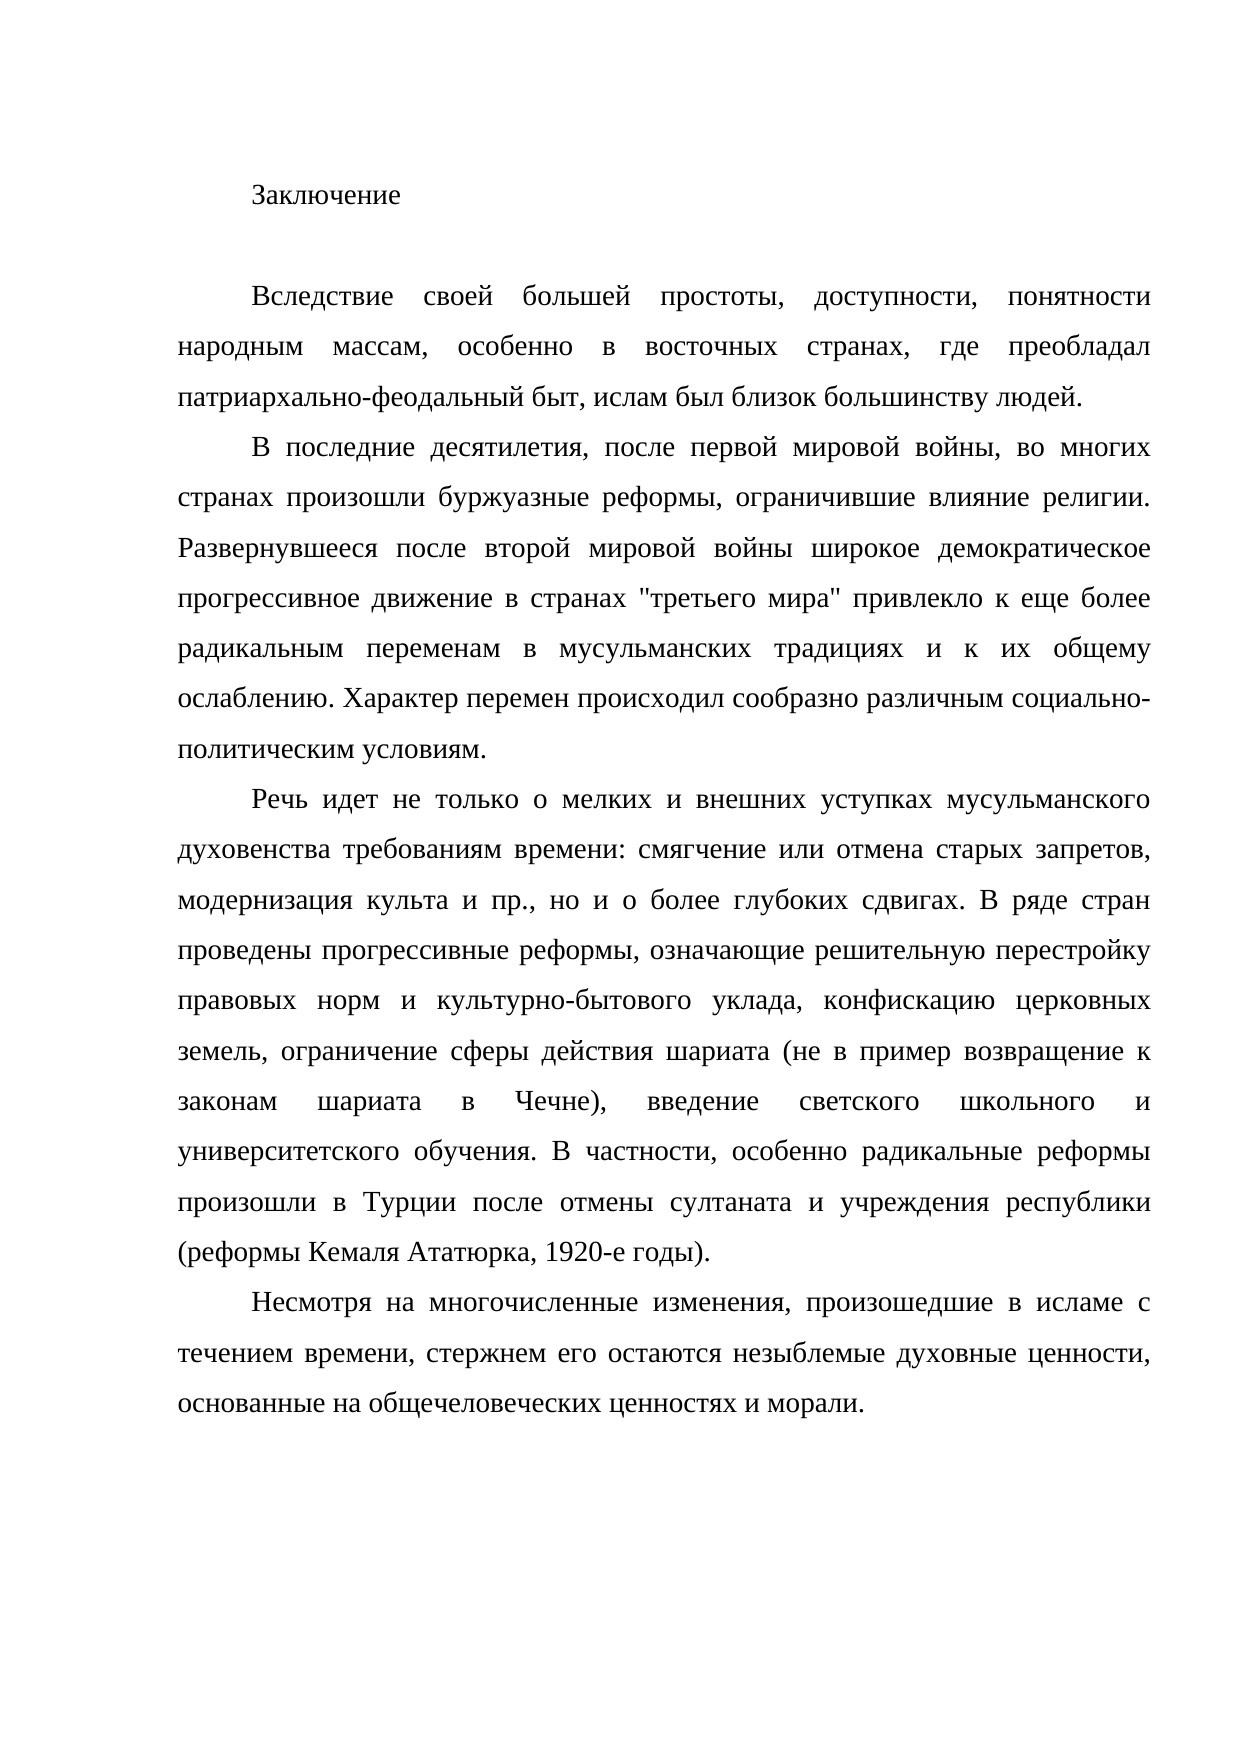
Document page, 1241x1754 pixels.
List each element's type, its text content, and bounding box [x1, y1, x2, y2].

text Несмотря на многочисленные изменения, произошедшие в исламе с течением времени, стержнем его остаются незыблемые духовные ценности, основанные на общечеловеческих ценностях и морали. [177, 1284, 1152, 1418]
text Речь идет не только о мелких и внешних уступках мусульманского духовенства требованиям времени: смягчение или отмена старых запретов, модернизация культа и пр., но и о более глубоких сдвигах. В ряде стран проведены прогрессивные реформы, означающие решительную перестройку правовых норм и культурно-бытового уклада, конфискацию церковных земель, ограничение сферы действия шариата (не в пример возвращение к законам шариата в Чечне), введение светского школьного и университетского обучения. В частности, особенно радикальные реформы произошли в Турции после отмены султаната и учреждения республики (реформы Кемаля Ататюрка, 1920-е годы). [177, 781, 1152, 1268]
text В последние десятилетия, после первой мировой войны, во многих странах произошли буржуазные реформы, ограничившие влияние религии. Развернувшееся после второй мировой войны широкое демократическое прогрессивное движение в странах "третьего мира" привлекло к еще более радикальным переменам в мусульманских традициях и к их общему ослаблению. Характер перемен происходил сообразно различным социально-политическим условиям. [177, 429, 1152, 764]
text Заключение [177, 177, 1152, 211]
text Вследствие своей большей простоты, доступности, понятности народным массам, особенно в восточных странах, где преобладал патриархально-феодальный быт, ислам был близок большинству людей. [177, 278, 1152, 412]
